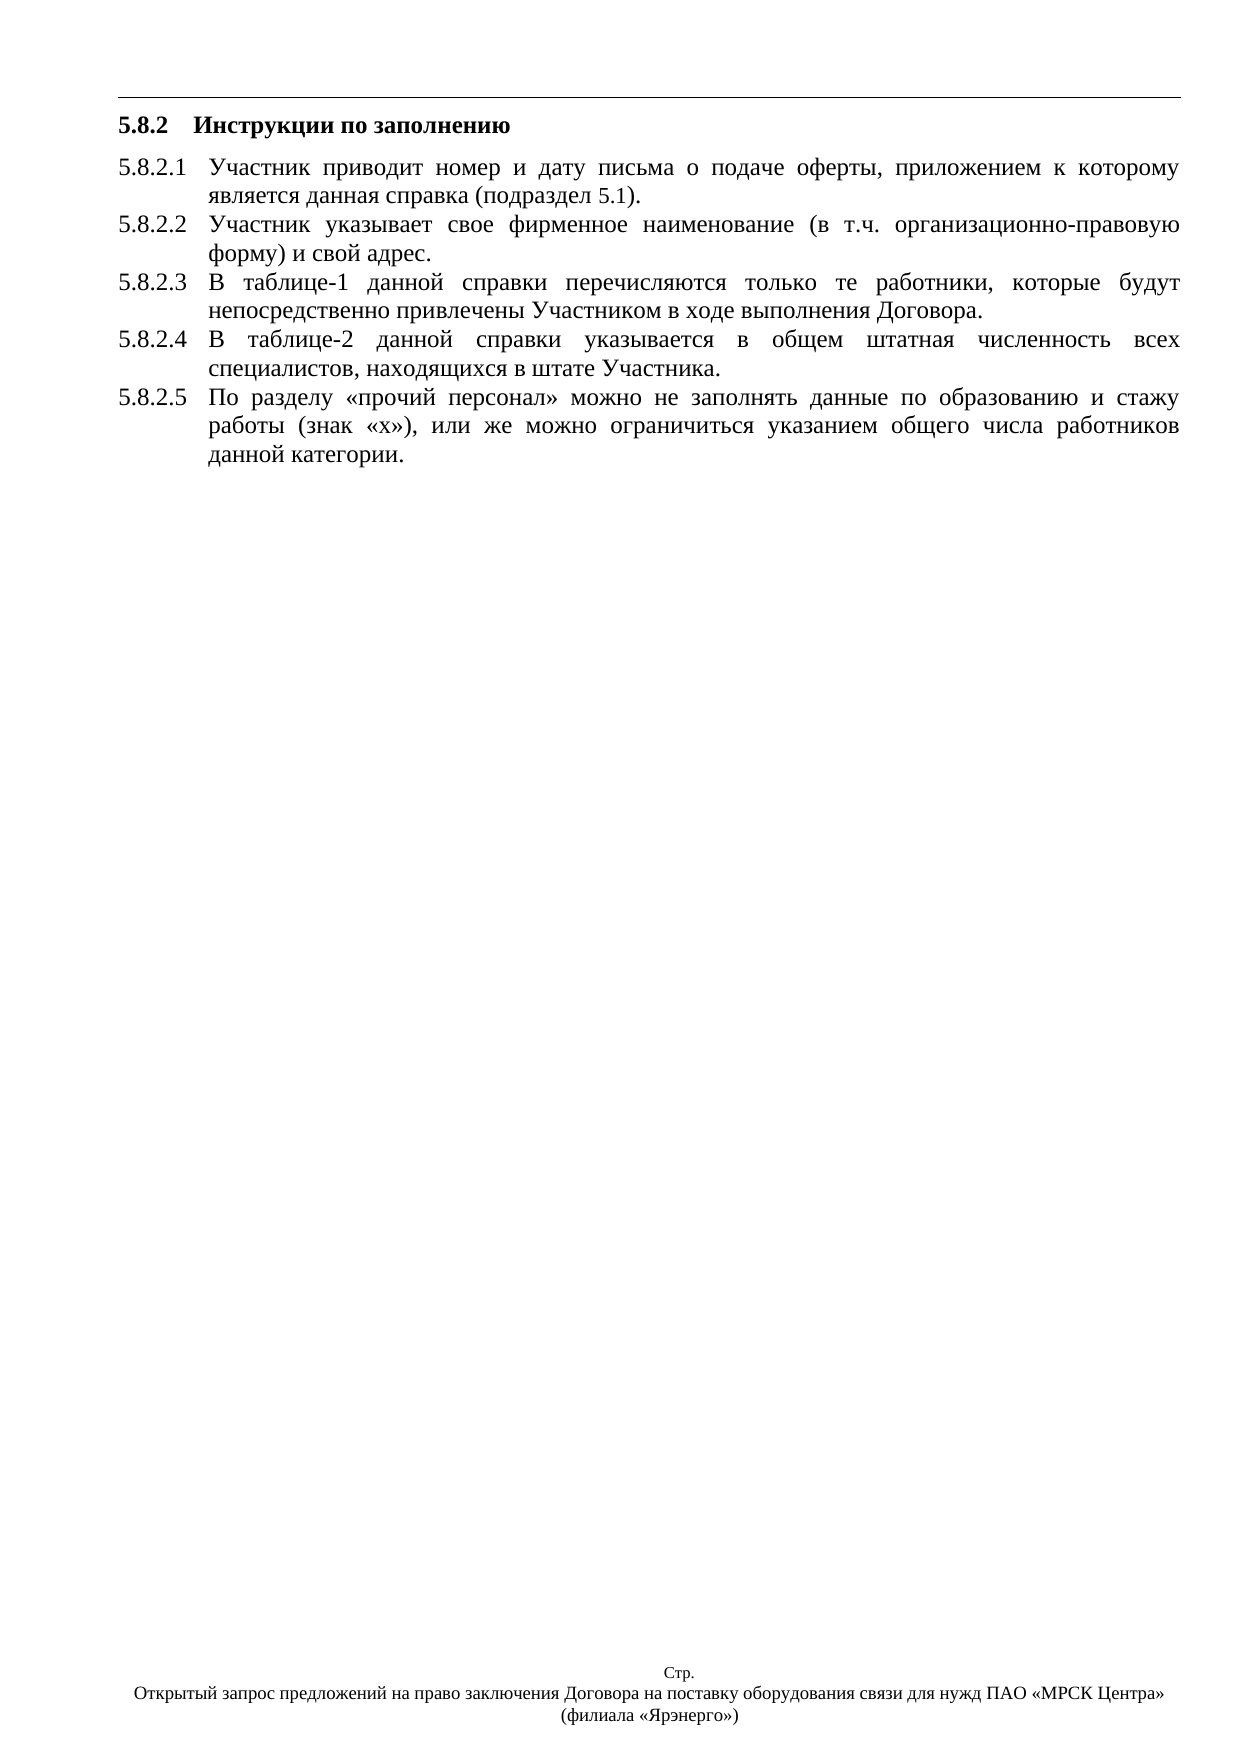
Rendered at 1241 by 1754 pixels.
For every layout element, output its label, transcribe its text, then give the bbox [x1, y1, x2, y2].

list В таблице-2 данной справки указывается в общем штатная численность всех специалистов, находящихся в штате Участника. [118, 324, 1181, 382]
subtitle Инструкции по заполнению [118, 111, 1181, 139]
list Участник приводит номер и дату письма о подаче оферты, приложением к которому является данная справка (подраздел 5.1). [118, 152, 1181, 209]
list Участник указывает свое фирменное наименование (в т.ч. организационно-правовую форму) и свой адрес. [118, 209, 1181, 267]
list В таблице-1 данной справки перечисляются только те работники, которые будут непосредственно привлечены Участником в ходе выполнения Договора. [118, 267, 1181, 324]
list По разделу «прочий персонал» можно не заполнять данные по образованию и стажу работы (знак «х»), или же можно ограничиться указанием общего числа работников данной категории. [118, 382, 1181, 468]
